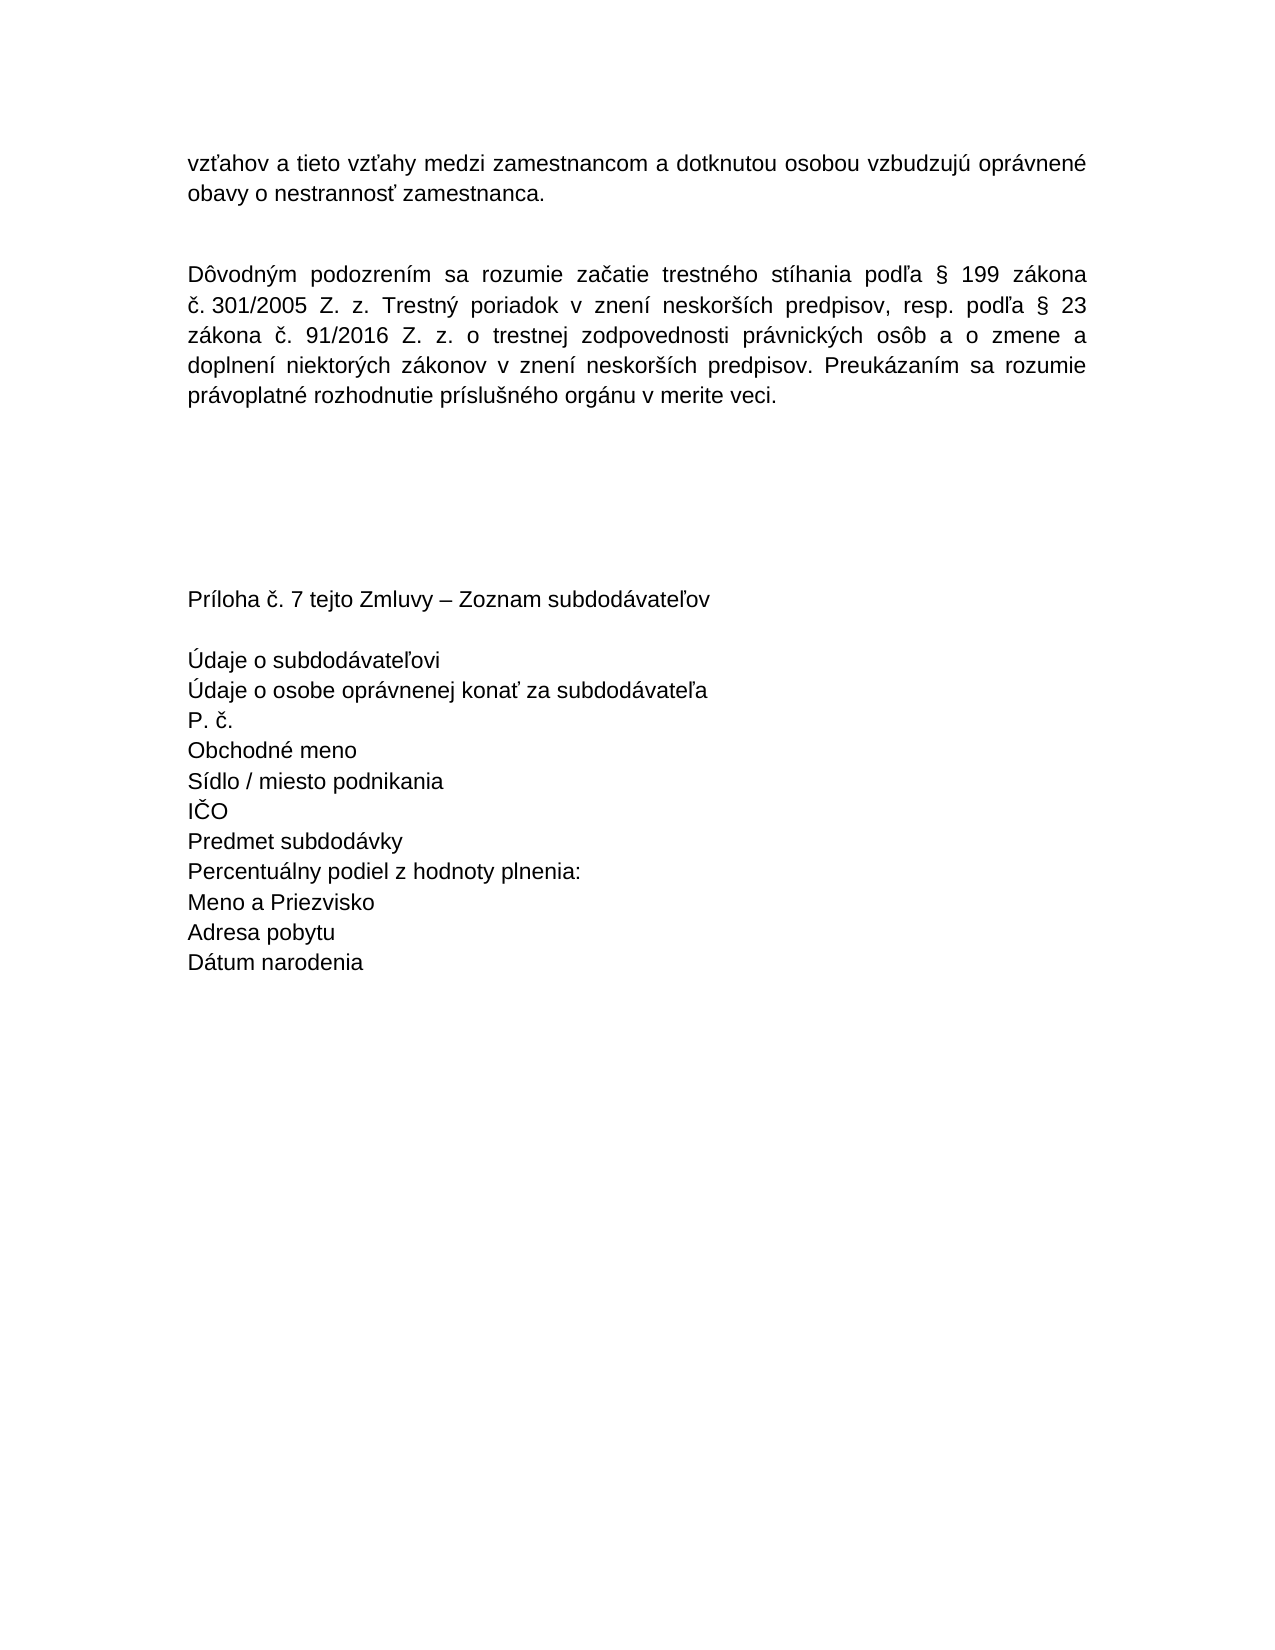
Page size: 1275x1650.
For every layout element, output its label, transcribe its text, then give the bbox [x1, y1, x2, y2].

text Dôvodným podozrením sa rozumie začatie trestného stíhania podľa § 199 zákona č. 301/2005 Z. z. Trestný poriadok v znení neskorších predpisov, resp. podľa § 23 zákona č. 91/2016 Z. z. o trestnej zodpovednosti právnických osôb a o zmene a doplnení niektorých zákonov v znení neskorších predpisov. Preukázaním sa rozumie právoplatné rozhodnutie príslušného orgánu v merite veci. [187, 231, 1087, 409]
text Príloha č. 7 tejto Zmluvy – Zoznam subdodávateľov Údaje o subdodávateľovi Údaje o osobe oprávnenej konať za subdodávateľa P. č. Obchodné meno Sídlo / miesto podnikania IČO Predmet subdodávky Percentuálny podiel z hodnoty plnenia: Meno a Priezvisko Adresa pobytu Dátum narodenia [187, 586, 1087, 976]
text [187, 150, 1087, 207]
